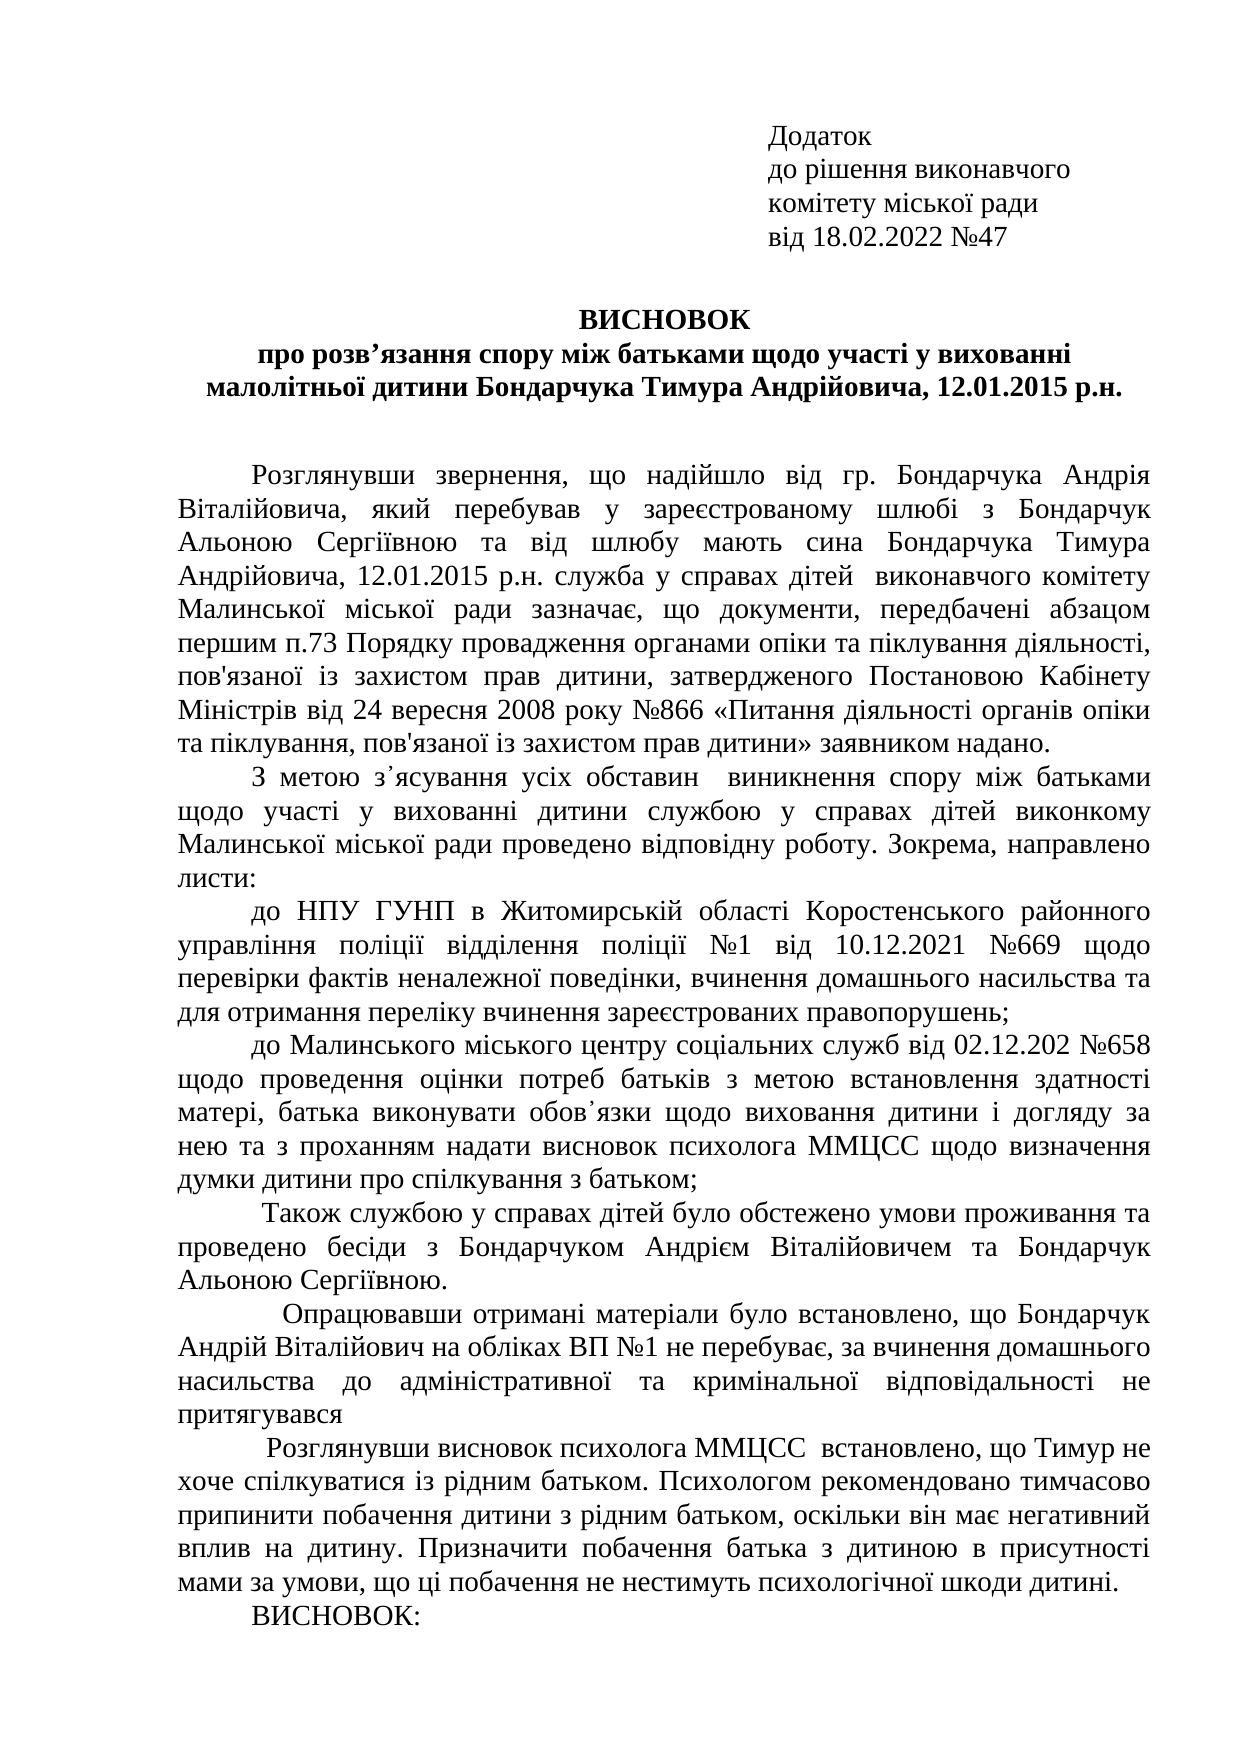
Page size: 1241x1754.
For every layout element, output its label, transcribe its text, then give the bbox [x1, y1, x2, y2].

text Додаток [768, 118, 1152, 152]
text до Малинського міського центру соціальних служб від 02.12.202 №658 щодо проведення оцінки потреб батьків з метою встановлення здатності матері, батька виконувати обов᾽язки щодо виховання дитини і догляду за нею та з проханням надати висновок психолога ММЦСС щодо визначення думки дитини про спілкування з батьком; [177, 1027, 1152, 1195]
text малолітньої дитини Бондарчука Тимура Андрійовича, 12.01.2015 р.н. [177, 369, 1152, 403]
text ВИСНОВОК: [177, 1598, 1152, 1631]
text про розв’язання спору між батьками щодо участі у вихованні [177, 336, 1152, 369]
text до НПУ ГУНП в Житомирській області Коростенського районного управління поліції відділення поліції №1 від 10.12.2021 №669 щодо перевірки фактів неналежної поведінки, вчинення домашнього насильства та для отримання переліку вчинення зареєстрованих правопорушень; [177, 893, 1152, 1027]
text З метою з᾽ясування усіх обставин виникнення спору між батьками щодо участі у вихованні дитини службою у справах дітей виконкому Малинської міської ради проведено відповідну роботу. Зокрема, направлено листи: [177, 759, 1152, 893]
text Опрацювавши отримані матеріали було встановлено, що Бондарчук Андрій Віталійович на обліках ВП №1 не перебуває, за вчинення домашнього насильства до адміністративної та кримінальної відповідальності не притягувався [177, 1296, 1152, 1430]
text до рішення виконавчого [768, 152, 1152, 185]
text від 18.02.2022 №47 [768, 219, 1152, 252]
text ВИСНОВОК [177, 302, 1152, 336]
text Також службою у справах дітей було обстежено умови проживання та проведено бесіди з Бондарчуком Андрієм Віталійовичем та Бондарчук Альоною Сергіївною. [177, 1195, 1152, 1296]
text Розглянувши висновок психолога ММЦСС встановлено, що Тимур не хоче спілкуватися із рідним батьком. Психологом рекомендовано тимчасово припинити побачення дитини з рідним батьком, оскільки він має негативний вплив на дитину. Призначити побачення батька з дитиною в присутності мами за умови, що ці побачення не нестимуть психологічної шкоди дитині. [177, 1430, 1152, 1598]
text комітету міської ради [768, 185, 1152, 219]
text Розглянувши звернення, що надійшло від гр. Бондарчука Андрія Віталійовича, який перебував у зареєстрованому шлюбі з Бондарчук Альоною Сергіївною та від шлюбу мають сина Бондарчука Тимура Андрійовича, 12.01.2015 р.н. служба у справах дітей виконавчого комітету Малинської міської ради зазначає, що документи, передбачені абзацом першим п.73 Порядку провадження органами опіки та піклування діяльності, пов'язаної із захистом прав дитини, затвердженого Постановою Кабінету Міністрів від 24 вересня 2008 року №866 «Питання діяльності органів опіки та піклування, пов'язаної із захистом прав дитини» заявником надано. [177, 457, 1152, 759]
